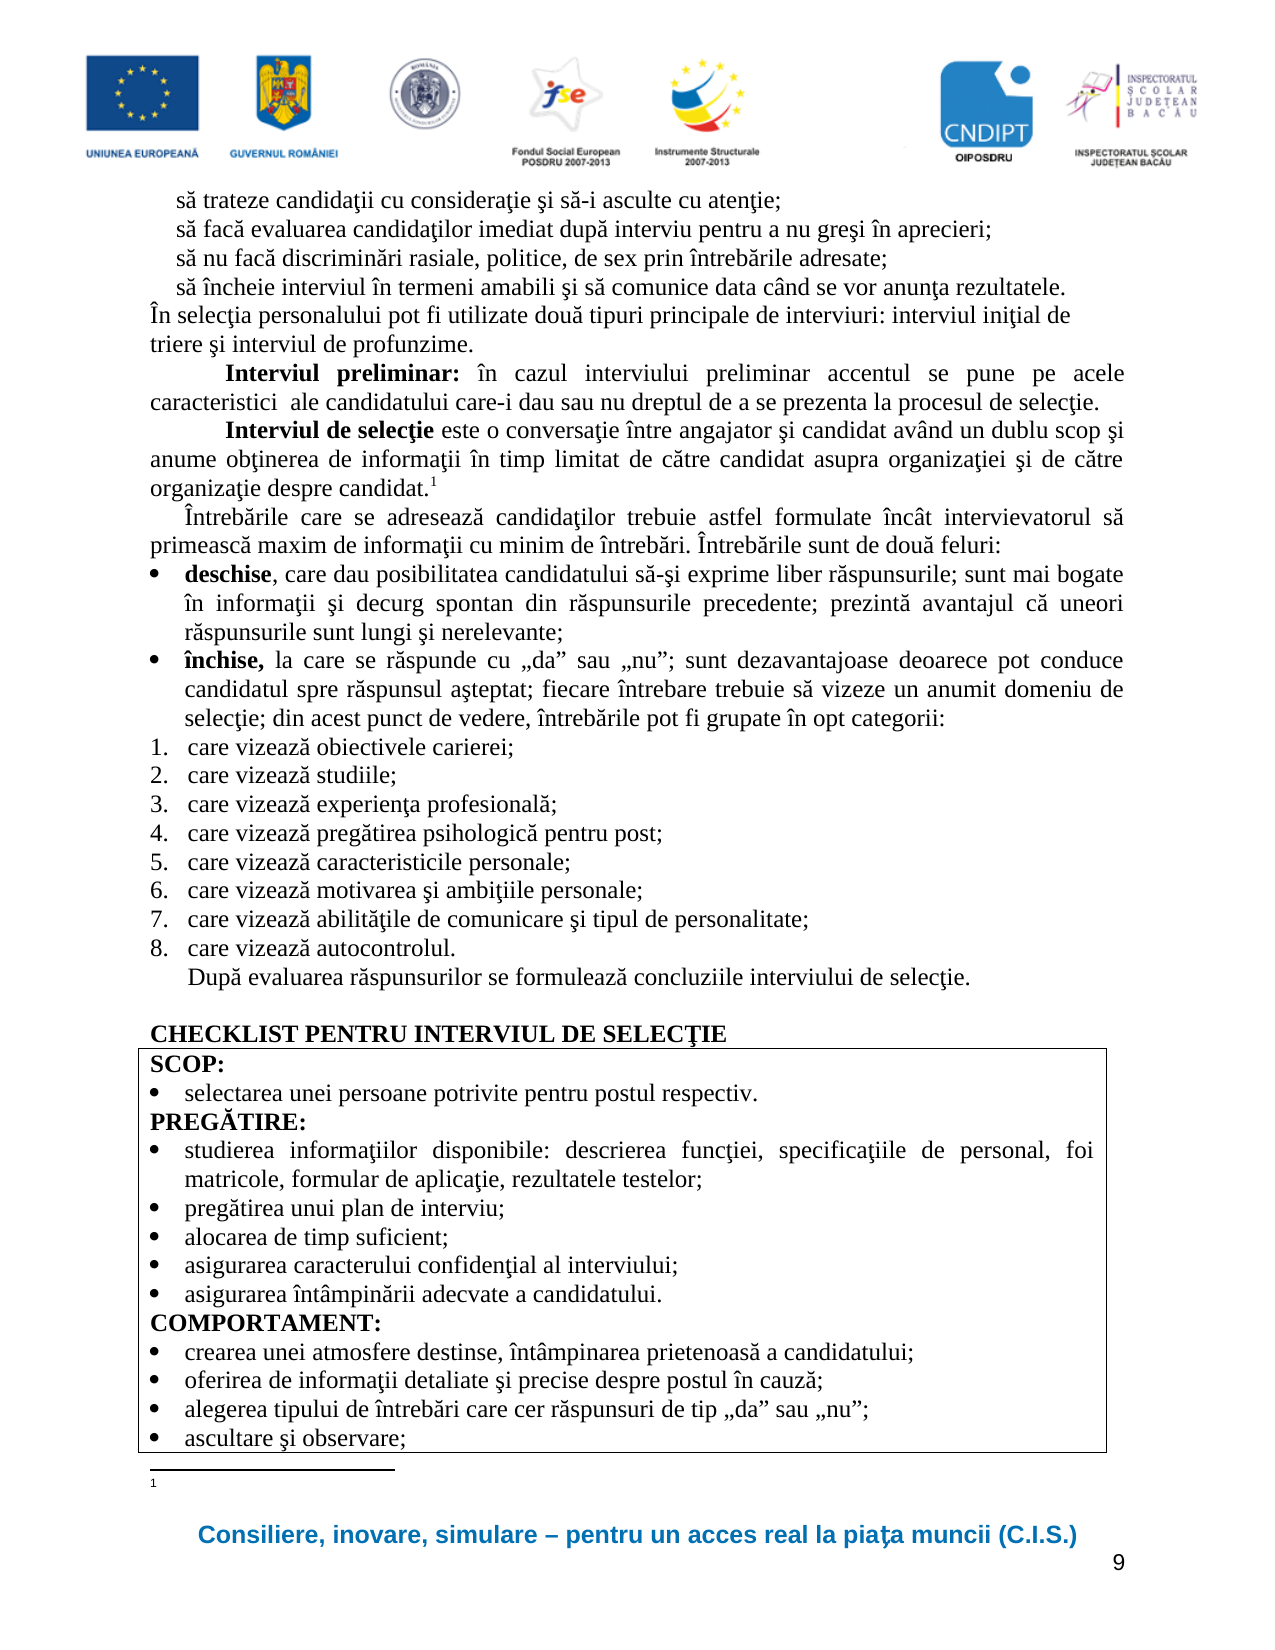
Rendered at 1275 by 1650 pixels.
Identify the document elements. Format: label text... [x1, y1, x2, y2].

list care vizează abilităţile de comunicare şi tipul de personalitate; [150, 904, 1125, 933]
text În selecţia personalului pot fi utilizate două tipuri principale de interviuri: interviul iniţial de [150, 301, 1125, 329]
list deschise, care dau posibilitatea candidatului să-şi exprime liber răspunsurile; sunt mai bogate în informaţii şi decurg spontan din răspunsurile precedente; prezintă avantajul că uneori răspunsurile sunt lungi şi nerelevante; [150, 559, 1125, 646]
text  să trateze candidaţii cu consideraţie şi să-i asculte cu atenţie; [150, 186, 1125, 214]
list care vizează motivarea şi ambiţiile personale; [150, 876, 1125, 904]
list care vizează experienţa profesională; [150, 789, 1125, 818]
list care vizează obiectivele carierei; [150, 732, 1125, 761]
text Interviul preliminar: în cazul interviului preliminar accentul se pune pe acele caracteristici ale candidatului care-i dau sau nu dreptul de a se prezenta la procesul de selecţie. [150, 358, 1125, 416]
list care vizează pregătirea psihologică pentru post; [150, 818, 1125, 847]
text  să nu facă discriminări rasiale, politice, de sex prin întrebările adresate; [150, 243, 1125, 272]
text triere şi interviul de profunzime. [150, 329, 1125, 358]
text CHECKLIST PENTRU INTERVIUL DE SELECŢIE [150, 1019, 1125, 1048]
text Întrebările care se adresează candidaţilor trebuie astfel formulate încât intervievatorul să primească maxim de informaţii cu minim de întrebări. Întrebările sunt de două feluri: [150, 502, 1125, 559]
list care vizează caracteristicile personale; [150, 847, 1125, 876]
picture [37, 28, 1238, 186]
text Interviul de selecţie este o conversaţie între angajator şi candidat având un dublu scop şi anume obţinerea de informaţii în timp limitat de către candidat asupra organizaţiei şi de către organizaţie despre candidat. [150, 416, 1125, 502]
list care vizează autocontrolul. [150, 933, 1125, 962]
list închise, la care se răspunde cu „da” sau „nu”; sunt dezavantajoase deoarece pot conduce candidatul spre răspunsul aşteptat; fiecare întrebare trebuie să vizeze un anumit domeniu de selecţie; din acest punct de vedere, întrebările pot fi grupate în opt categorii: [150, 646, 1125, 732]
list care vizează studiile; [150, 761, 1125, 789]
text  să facă evaluarea candidaţilor imediat după interviu pentru a nu greşi în aprecieri; [150, 214, 1125, 243]
text După evaluarea răspunsurilor se formulează concluziile interviului de selecţie. [150, 962, 1125, 991]
text  să încheie interviul în termeni amabili şi să comunice data când se vor anunţa rezultatele. [150, 272, 1125, 301]
